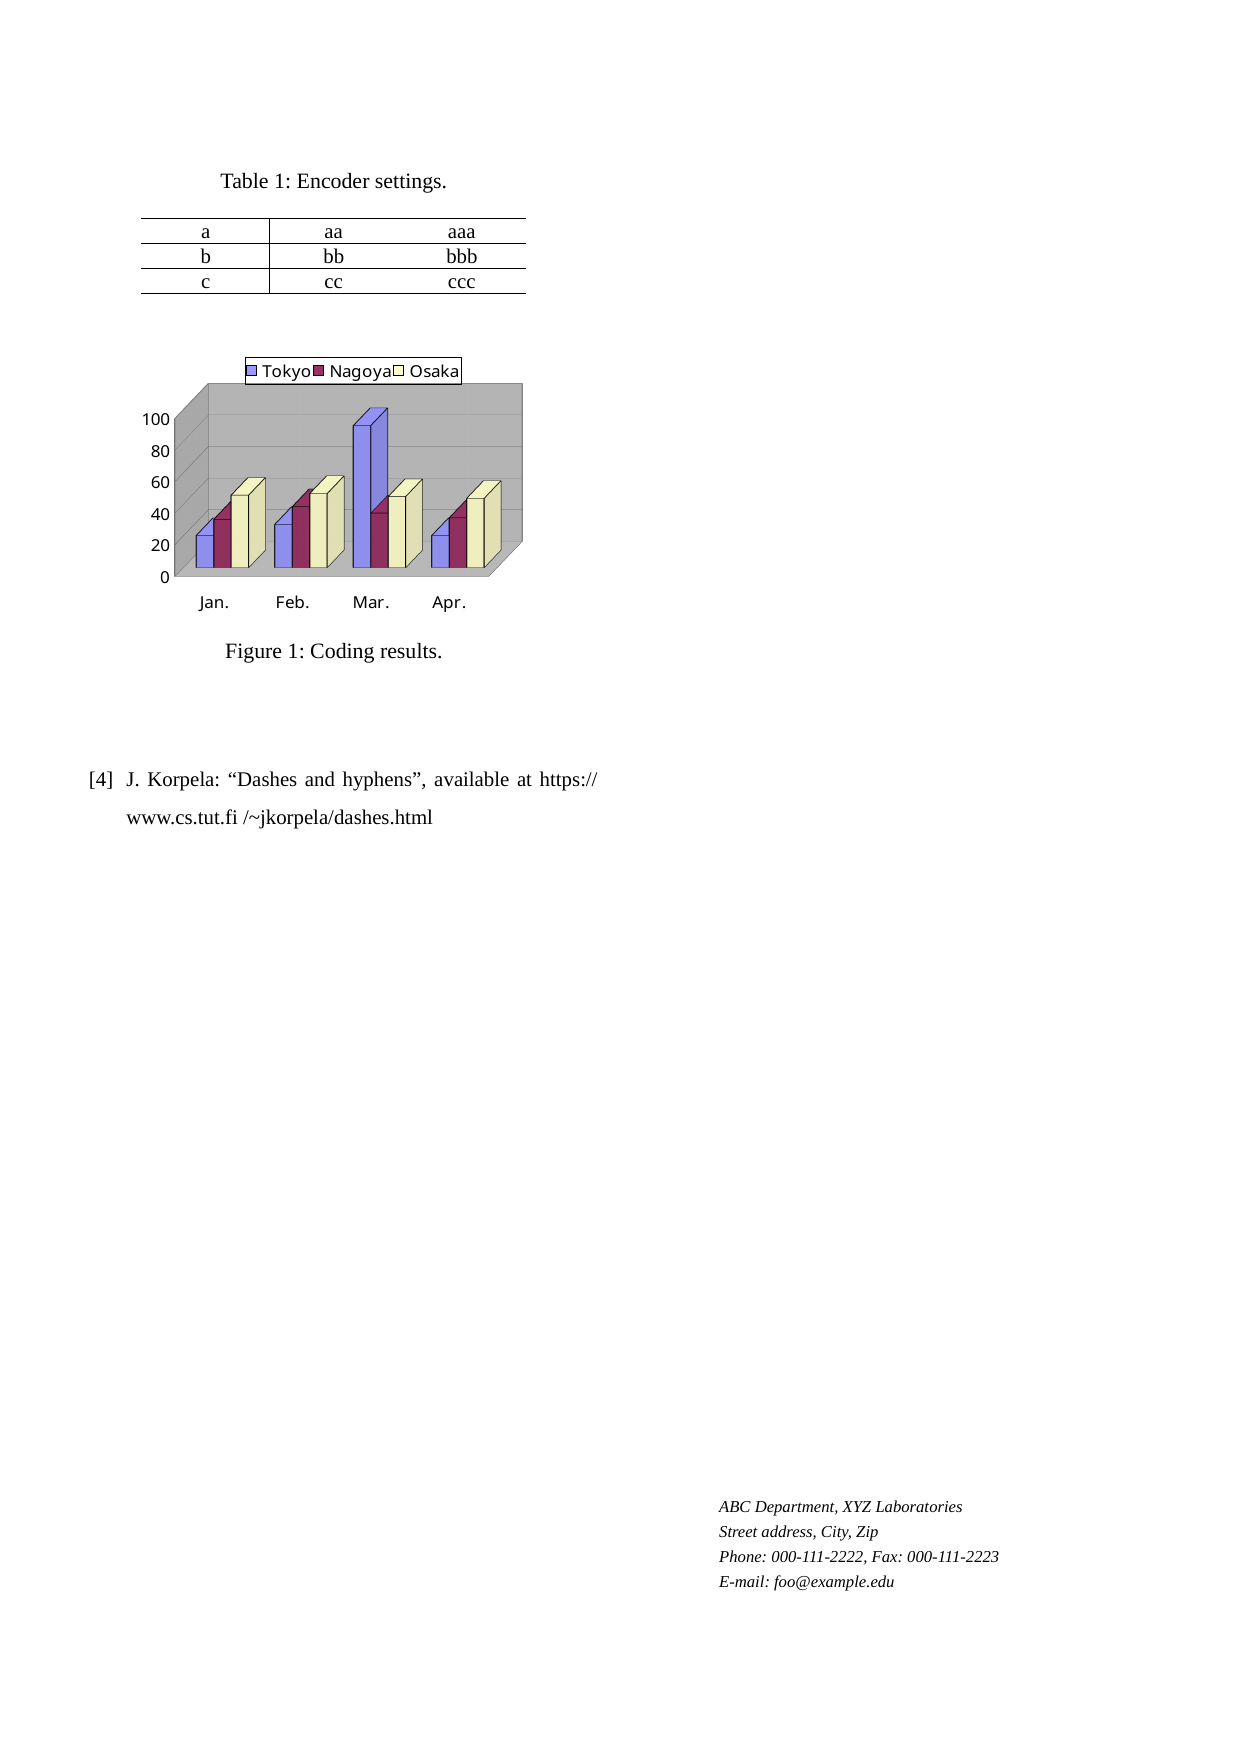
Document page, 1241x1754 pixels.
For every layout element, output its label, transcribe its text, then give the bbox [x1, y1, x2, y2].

list J. Korpela: “Dashes and hyphens”, available at https:// www.cs.tut.fi /~jkorpela/dashes.html [89, 161, 598, 836]
